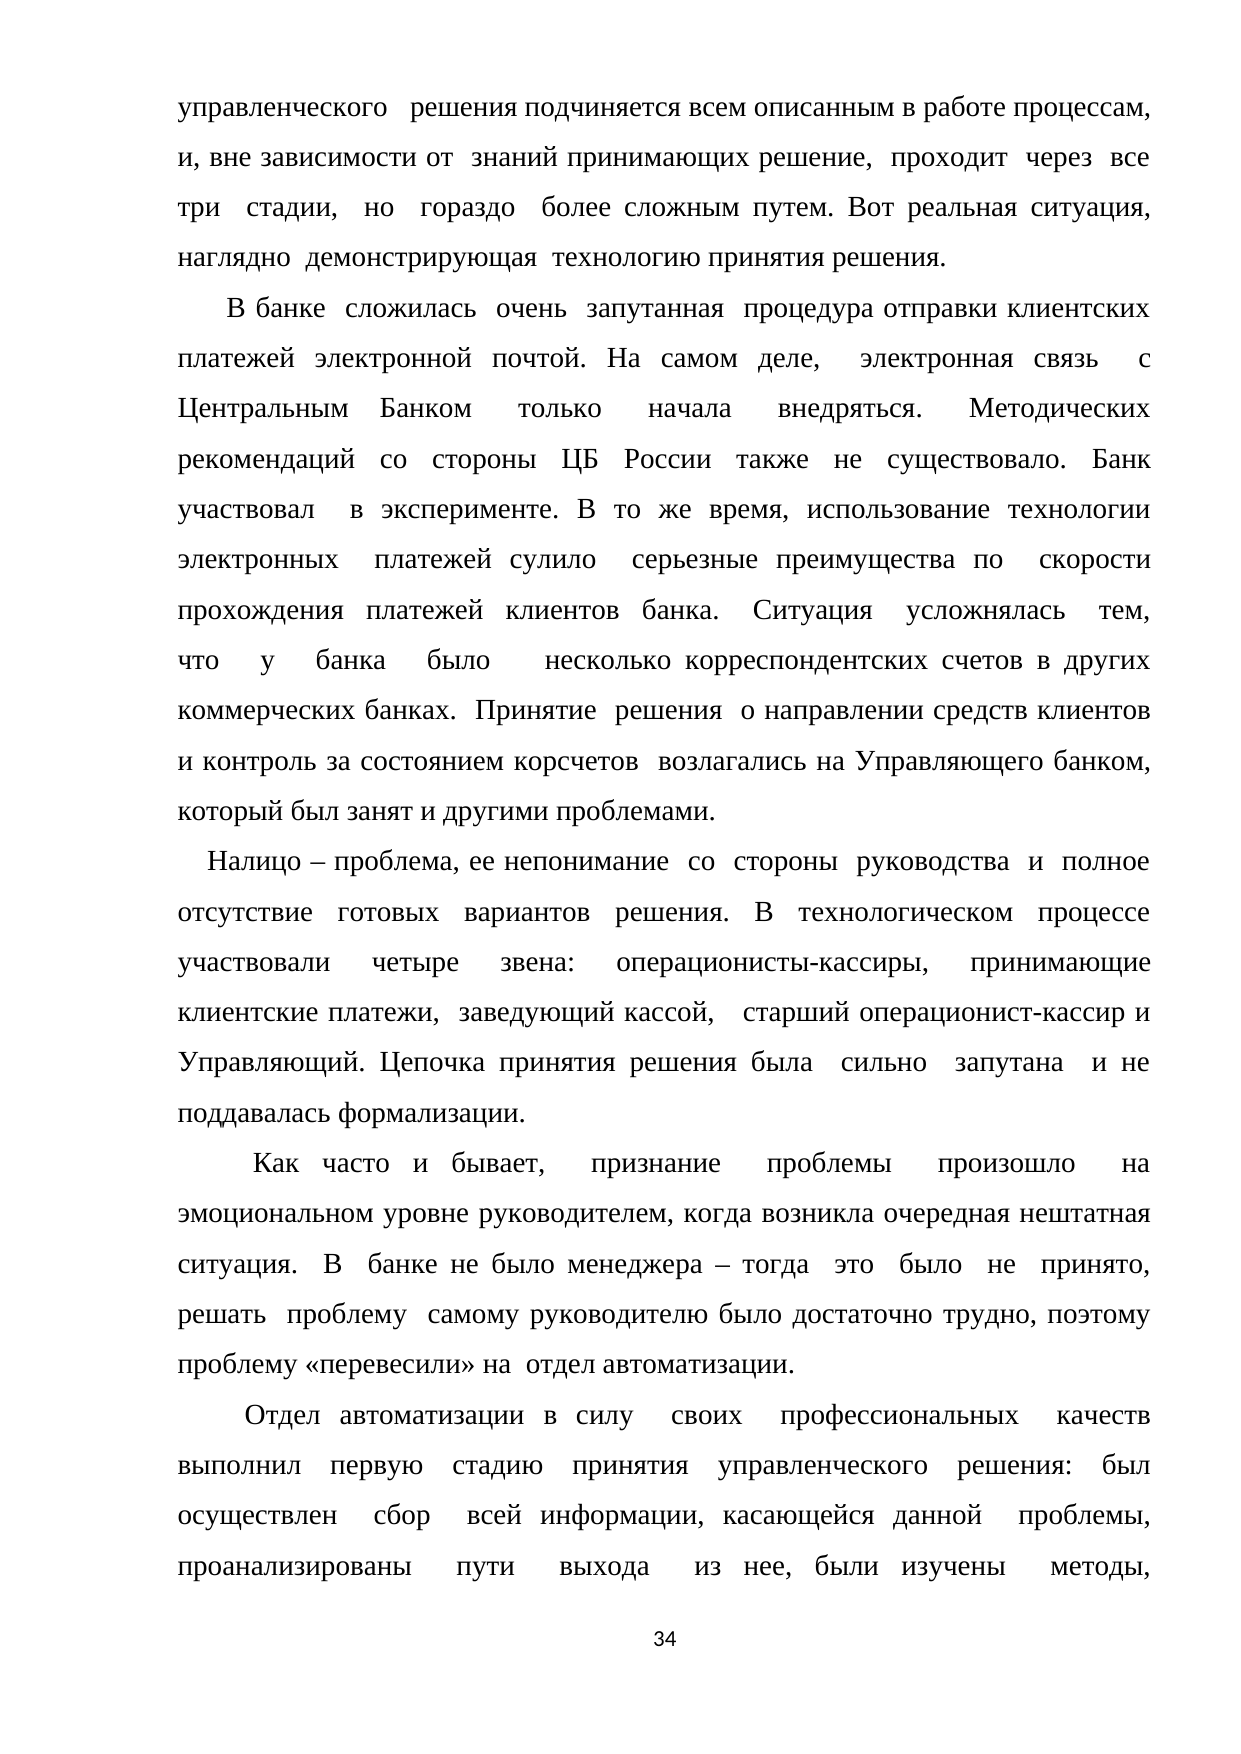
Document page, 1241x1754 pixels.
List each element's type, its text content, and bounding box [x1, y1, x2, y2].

text В банке сложилась очень запутанная процедура отправки клиентских платежей электронной почтой. На самом деле, электронная связь с Центральным Банком только начала внедряться. Методических рекомендаций со стороны ЦБ России также не существовало. Банк участвовал в эксперименте. В то же время, использование технологии электронных платежей сулило серьезные преимущества по скорости прохождения платежей клиентов банка. Ситуация усложнялась тем, что у банка было несколько корреспондентских счетов в других коммерческих банках. Принятие решения о направлении средств клиентов и контроль за состоянием корсчетов возлагались на Управляющего банком, который был занят и другими проблемами. [177, 290, 1152, 827]
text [177, 89, 1152, 273]
text Налицо – проблема, ее непонимание со стороны руководства и полное отсутствие готовых вариантов решения. В технологическом процессе участвовали четыре звена: операционисты-кассиры, принимающие клиентские платежи, заведующий кассой, старший операционист-кассир и Управляющий. Цепочка принятия решения была сильно запутана и не поддавалась формализации. [177, 843, 1152, 1128]
text Как часто и бывает, признание проблемы произошло на эмоциональном уровне руководителем, когда возникла очередная нештатная ситуация. В банке не было менеджера – тогда это было не принято, решать проблему самому руководителю было достаточно трудно, поэтому проблему «перевесили» на отдел автоматизации. [177, 1145, 1152, 1380]
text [177, 1397, 1152, 1581]
